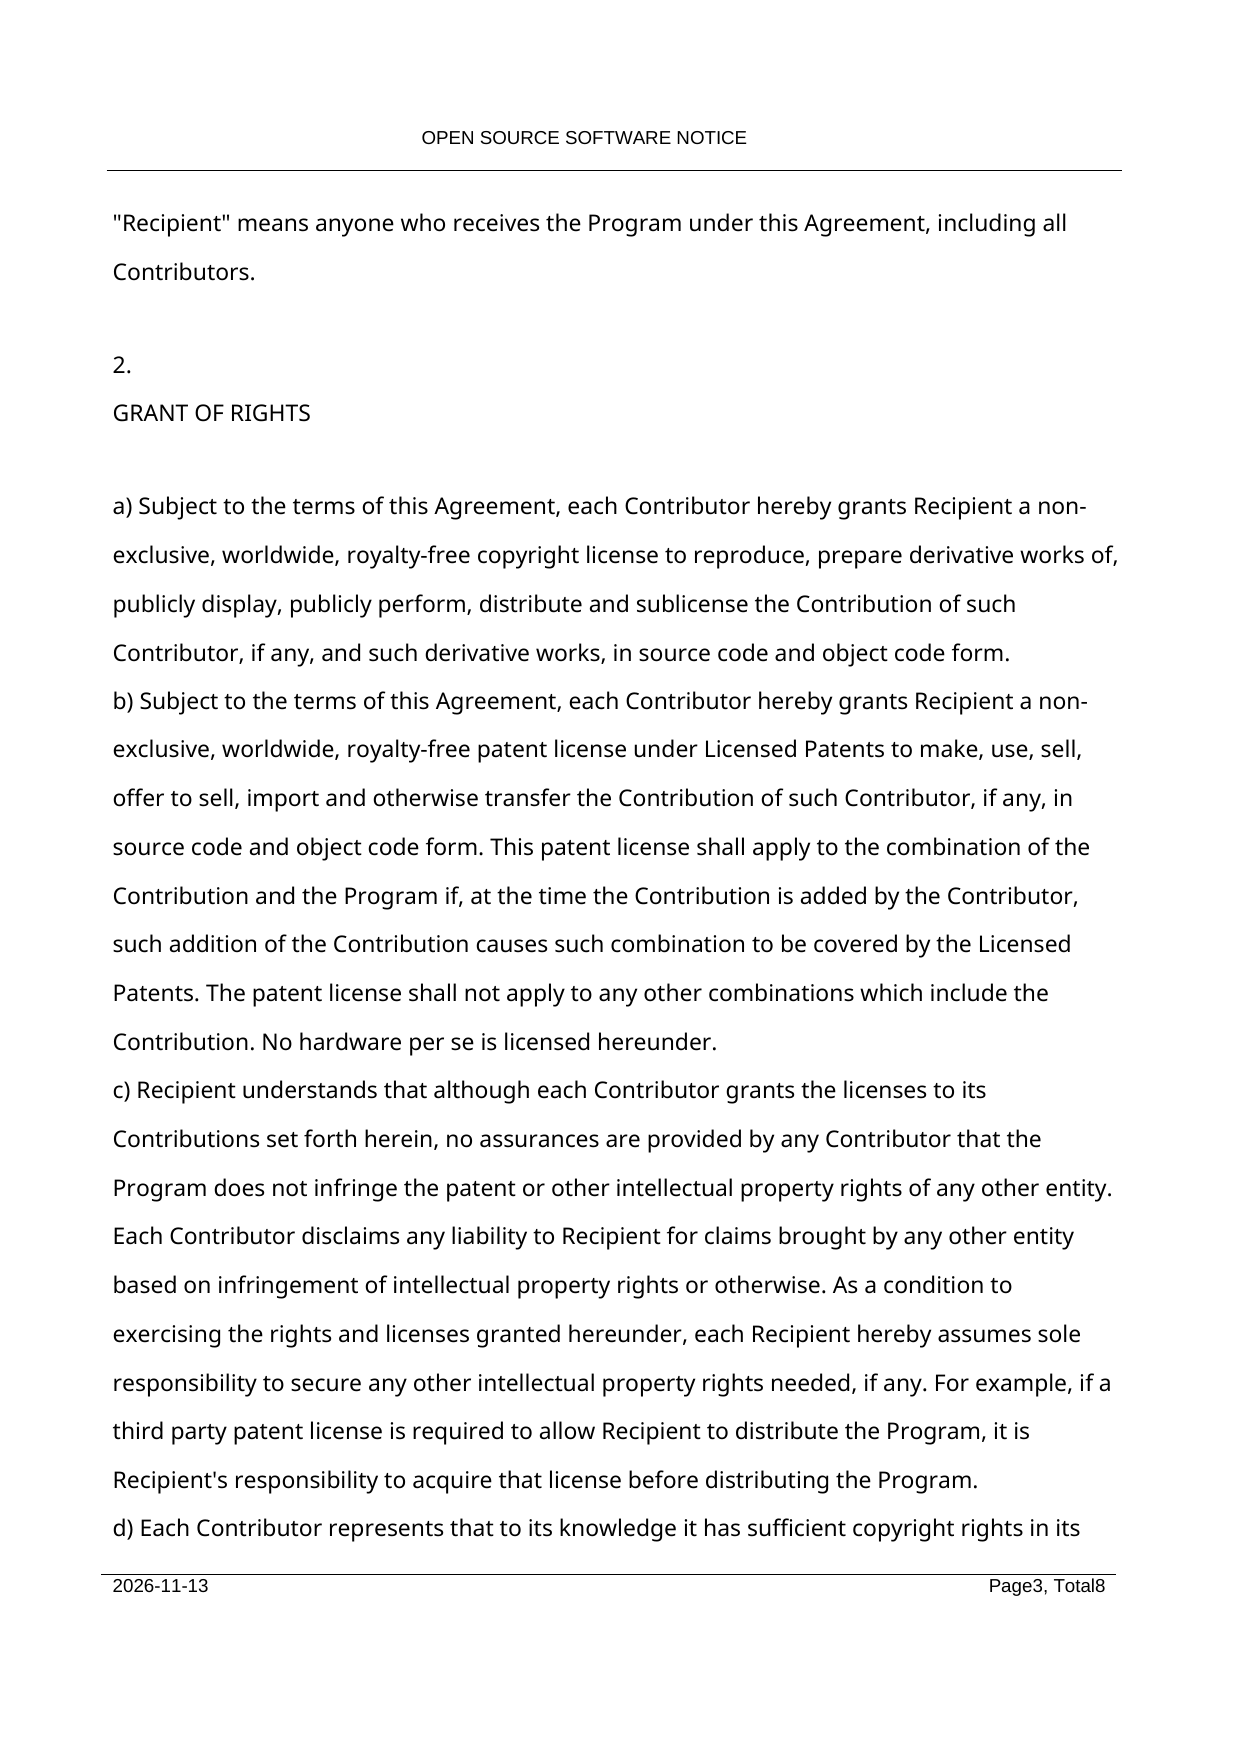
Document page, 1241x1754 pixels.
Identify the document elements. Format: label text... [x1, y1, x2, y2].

text "Recipient" means anyone who receives the Program under this Agreement, including all Contributors. [112, 206, 1128, 288]
text a) Subject to the terms of this Agreement, each Contributor hereby grants Recipient a non-exclusive, worldwide, royalty-free copyright license to reproduce, prepare derivative works of, publicly display, publicly perform, distribute and sublicense the Contribution of such Contributor, if any, and such derivative works, in source code and object code form. [112, 490, 1128, 668]
text b) Subject to the terms of this Agreement, each Contributor hereby grants Recipient a non-exclusive, worldwide, royalty-free patent license under Licensed Patents to make, use, sell, offer to sell, import and otherwise transfer the Contribution of such Contributor, if any, in source code and object code form. This patent license shall apply to the combination of the Contribution and the Program if, at the time the Contribution is added by the Contributor, such addition of the Contribution causes such combination to be covered by the Licensed Patents. The patent license shall not apply to any other combinations which include the Contribution. No hardware per se is licensed hereunder. [112, 684, 1128, 1058]
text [112, 1512, 1128, 1544]
text c) Recipient understands that although each Contributor grants the licenses to its Contributions set forth herein, no assurances are provided by any Contributor that the Program does not infringe the patent or other intellectual property rights of any other entity. Each Contributor disclaims any liability to Recipient for claims brought by any other entity based on infringement of intellectual property rights or otherwise. As a condition to exercising the rights and licenses granted hereunder, each Recipient hereby assumes sole responsibility to secure any other intellectual property rights needed, if any. For example, if a third party patent license is required to allow Recipient to distribute the Program, it is Recipient's responsibility to acquire that license before distributing the Program. [112, 1073, 1128, 1496]
text 2. [112, 348, 1128, 381]
text GRANT OF RIGHTS [112, 396, 1128, 429]
